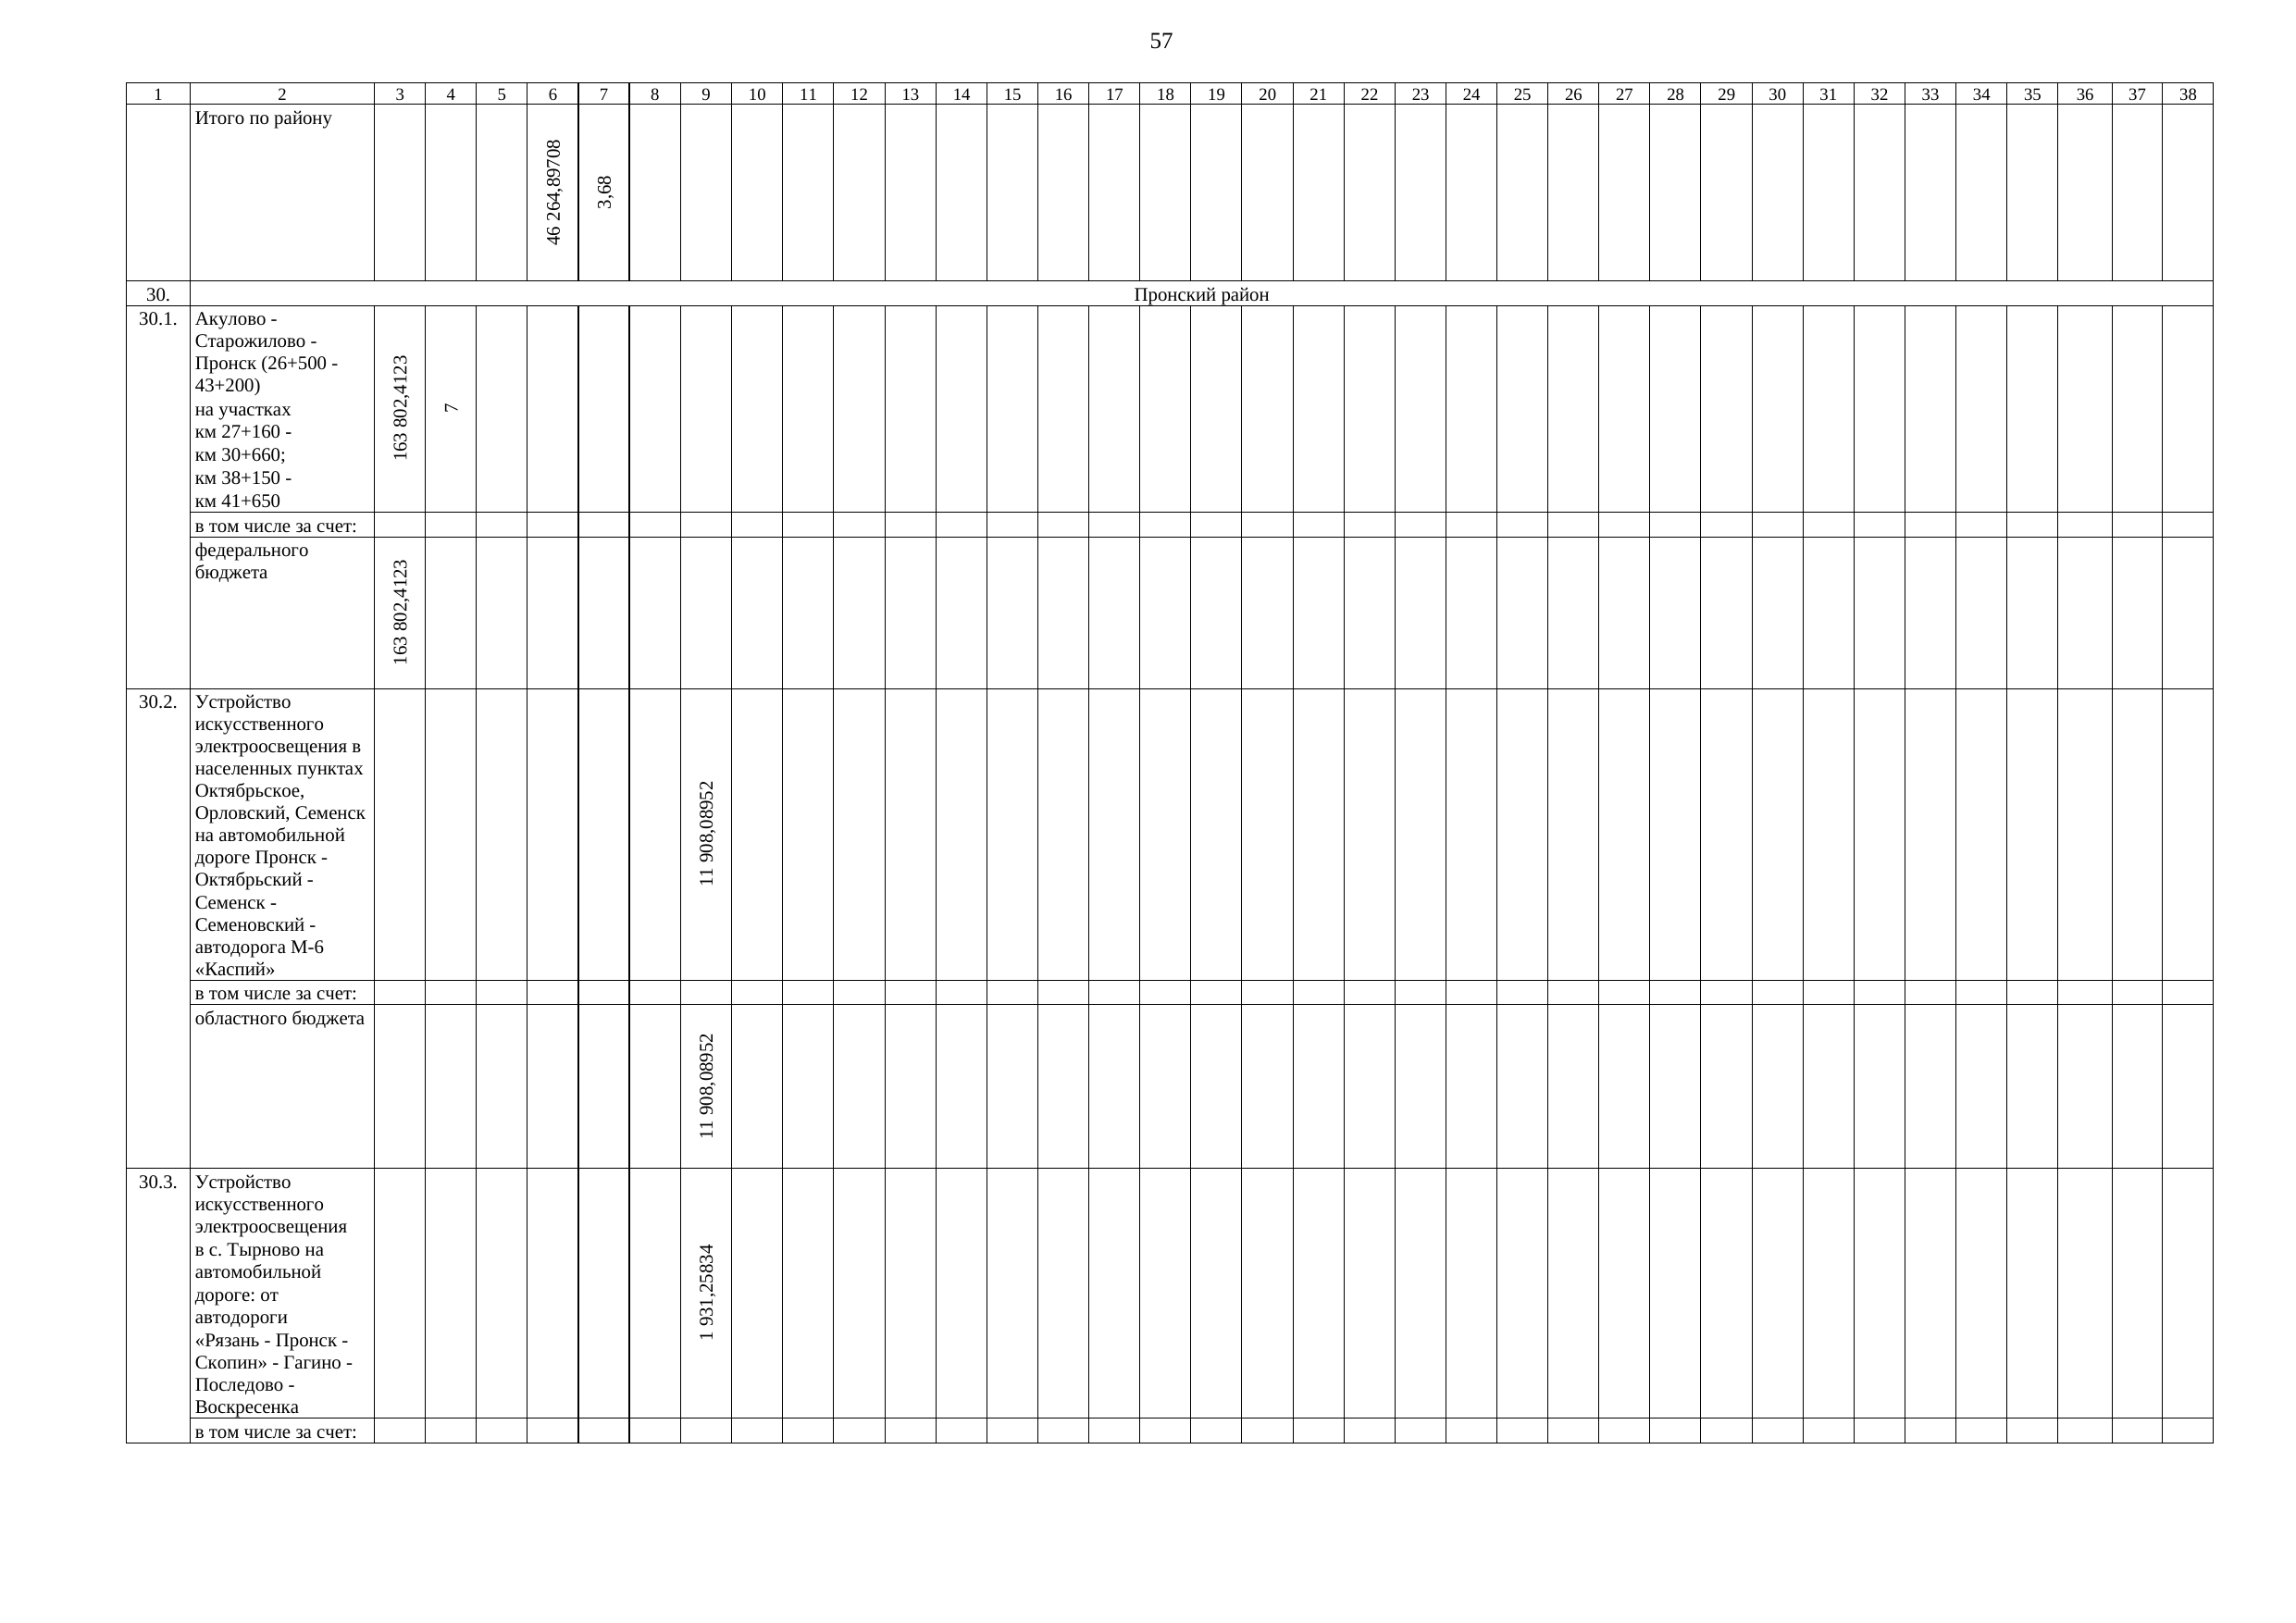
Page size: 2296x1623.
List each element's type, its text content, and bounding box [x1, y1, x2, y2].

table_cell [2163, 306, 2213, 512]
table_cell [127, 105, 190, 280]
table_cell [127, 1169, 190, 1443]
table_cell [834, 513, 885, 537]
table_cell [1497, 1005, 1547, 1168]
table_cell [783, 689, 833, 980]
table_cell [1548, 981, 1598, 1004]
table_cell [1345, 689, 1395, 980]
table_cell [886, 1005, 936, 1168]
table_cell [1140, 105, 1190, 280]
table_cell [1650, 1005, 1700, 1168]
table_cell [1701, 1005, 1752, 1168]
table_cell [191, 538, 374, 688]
table_header 28 [1650, 83, 1700, 104]
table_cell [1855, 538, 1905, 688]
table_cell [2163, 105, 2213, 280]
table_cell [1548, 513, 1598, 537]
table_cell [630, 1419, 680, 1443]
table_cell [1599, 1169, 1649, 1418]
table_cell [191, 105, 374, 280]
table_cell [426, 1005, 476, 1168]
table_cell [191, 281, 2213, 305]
table_header 38 [2163, 83, 2213, 104]
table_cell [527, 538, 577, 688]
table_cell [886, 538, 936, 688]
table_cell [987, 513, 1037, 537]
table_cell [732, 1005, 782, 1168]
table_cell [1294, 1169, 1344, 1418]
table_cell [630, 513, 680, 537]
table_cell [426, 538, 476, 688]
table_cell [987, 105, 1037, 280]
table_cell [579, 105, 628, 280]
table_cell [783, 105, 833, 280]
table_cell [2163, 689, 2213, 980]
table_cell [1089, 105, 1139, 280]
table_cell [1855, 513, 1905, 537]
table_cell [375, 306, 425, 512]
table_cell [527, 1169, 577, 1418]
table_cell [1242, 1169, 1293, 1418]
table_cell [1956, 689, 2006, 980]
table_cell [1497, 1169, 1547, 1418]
table_header 21 [1294, 83, 1344, 104]
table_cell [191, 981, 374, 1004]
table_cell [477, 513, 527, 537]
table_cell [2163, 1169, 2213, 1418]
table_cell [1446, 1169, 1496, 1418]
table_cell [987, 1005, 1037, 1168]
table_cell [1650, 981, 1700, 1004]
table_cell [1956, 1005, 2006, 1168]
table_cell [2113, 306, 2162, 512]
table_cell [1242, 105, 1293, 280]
table_header 27 [1599, 83, 1649, 104]
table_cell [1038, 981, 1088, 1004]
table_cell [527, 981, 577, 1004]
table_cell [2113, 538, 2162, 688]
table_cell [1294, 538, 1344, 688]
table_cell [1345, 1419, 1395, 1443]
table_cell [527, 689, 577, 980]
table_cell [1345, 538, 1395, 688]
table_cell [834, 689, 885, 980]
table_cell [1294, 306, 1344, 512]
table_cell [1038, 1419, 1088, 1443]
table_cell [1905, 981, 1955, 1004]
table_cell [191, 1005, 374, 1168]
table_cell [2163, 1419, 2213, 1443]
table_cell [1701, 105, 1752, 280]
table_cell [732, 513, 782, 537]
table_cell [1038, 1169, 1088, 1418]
table_header 11 [783, 83, 833, 104]
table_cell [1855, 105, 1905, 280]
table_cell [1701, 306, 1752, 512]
table_header 15 [987, 83, 1037, 104]
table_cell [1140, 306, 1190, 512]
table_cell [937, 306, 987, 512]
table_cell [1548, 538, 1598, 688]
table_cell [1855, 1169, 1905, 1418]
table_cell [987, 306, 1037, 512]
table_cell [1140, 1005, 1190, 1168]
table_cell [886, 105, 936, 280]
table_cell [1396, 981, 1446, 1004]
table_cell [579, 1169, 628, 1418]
table_header 36 [2058, 83, 2112, 104]
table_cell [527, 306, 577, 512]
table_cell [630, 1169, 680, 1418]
table_header 18 [1140, 83, 1190, 104]
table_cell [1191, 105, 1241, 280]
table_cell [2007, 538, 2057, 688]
table_header 31 [1804, 83, 1854, 104]
table_header 33 [1905, 83, 1955, 104]
table_header 26 [1548, 83, 1598, 104]
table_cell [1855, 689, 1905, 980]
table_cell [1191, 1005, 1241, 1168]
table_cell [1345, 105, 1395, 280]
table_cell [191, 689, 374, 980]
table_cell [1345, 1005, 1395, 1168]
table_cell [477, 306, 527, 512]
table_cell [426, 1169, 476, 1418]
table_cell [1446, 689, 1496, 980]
table_header 5 [477, 83, 527, 104]
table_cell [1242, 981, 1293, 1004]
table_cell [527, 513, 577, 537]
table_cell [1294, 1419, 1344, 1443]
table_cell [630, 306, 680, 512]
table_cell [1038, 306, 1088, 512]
table_header 25 [1497, 83, 1547, 104]
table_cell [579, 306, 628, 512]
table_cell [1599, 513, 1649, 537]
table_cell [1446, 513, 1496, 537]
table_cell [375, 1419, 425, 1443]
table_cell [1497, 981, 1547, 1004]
table_header 22 [1345, 83, 1395, 104]
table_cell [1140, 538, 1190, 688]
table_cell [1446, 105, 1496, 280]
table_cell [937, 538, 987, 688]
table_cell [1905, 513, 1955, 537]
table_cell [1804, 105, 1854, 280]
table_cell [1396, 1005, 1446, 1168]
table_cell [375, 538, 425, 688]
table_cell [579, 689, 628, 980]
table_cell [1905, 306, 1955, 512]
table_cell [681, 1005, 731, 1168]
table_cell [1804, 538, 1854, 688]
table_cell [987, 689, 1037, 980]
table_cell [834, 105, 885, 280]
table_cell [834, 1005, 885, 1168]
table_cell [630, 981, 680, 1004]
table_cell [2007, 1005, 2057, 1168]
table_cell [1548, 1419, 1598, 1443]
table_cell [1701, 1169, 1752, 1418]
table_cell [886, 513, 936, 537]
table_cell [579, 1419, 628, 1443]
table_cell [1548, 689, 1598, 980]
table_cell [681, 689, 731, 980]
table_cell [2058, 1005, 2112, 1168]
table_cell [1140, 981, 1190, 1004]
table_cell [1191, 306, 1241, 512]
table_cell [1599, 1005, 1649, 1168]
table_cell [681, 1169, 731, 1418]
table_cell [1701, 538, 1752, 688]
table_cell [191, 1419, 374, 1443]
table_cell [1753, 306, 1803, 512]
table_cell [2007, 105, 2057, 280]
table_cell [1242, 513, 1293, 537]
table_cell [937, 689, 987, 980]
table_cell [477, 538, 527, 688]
table_header 2 [191, 83, 374, 104]
table_header 13 [886, 83, 936, 104]
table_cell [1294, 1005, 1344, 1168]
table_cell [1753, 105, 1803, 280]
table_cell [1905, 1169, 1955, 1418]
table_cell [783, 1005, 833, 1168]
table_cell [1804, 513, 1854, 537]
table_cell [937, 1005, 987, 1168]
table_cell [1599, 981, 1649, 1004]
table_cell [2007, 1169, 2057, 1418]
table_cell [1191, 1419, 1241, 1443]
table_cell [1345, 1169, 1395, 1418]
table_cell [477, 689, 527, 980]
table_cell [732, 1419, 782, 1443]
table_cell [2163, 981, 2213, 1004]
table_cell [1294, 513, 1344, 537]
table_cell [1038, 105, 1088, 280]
table_header 19 [1191, 83, 1241, 104]
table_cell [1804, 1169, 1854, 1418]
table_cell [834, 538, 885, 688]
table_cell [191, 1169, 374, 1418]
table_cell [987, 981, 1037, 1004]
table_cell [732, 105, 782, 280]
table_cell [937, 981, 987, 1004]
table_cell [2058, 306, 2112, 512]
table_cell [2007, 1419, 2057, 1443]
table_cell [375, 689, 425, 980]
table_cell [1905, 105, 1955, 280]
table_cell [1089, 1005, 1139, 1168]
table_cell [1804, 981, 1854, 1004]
table_header 10 [732, 83, 782, 104]
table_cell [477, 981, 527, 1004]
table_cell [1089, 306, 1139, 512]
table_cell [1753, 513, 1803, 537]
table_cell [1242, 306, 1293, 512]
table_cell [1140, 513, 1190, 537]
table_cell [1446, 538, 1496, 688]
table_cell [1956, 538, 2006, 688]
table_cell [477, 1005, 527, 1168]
table_header 30 [1753, 83, 1803, 104]
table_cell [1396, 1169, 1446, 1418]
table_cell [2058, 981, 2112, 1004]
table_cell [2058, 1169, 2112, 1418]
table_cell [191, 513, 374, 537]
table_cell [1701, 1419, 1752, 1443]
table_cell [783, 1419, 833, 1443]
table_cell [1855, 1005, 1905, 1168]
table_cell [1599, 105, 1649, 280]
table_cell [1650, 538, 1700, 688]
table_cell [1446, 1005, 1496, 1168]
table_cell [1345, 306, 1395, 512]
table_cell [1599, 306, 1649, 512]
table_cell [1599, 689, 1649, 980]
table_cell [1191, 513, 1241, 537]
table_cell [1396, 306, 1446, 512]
table_header 12 [834, 83, 885, 104]
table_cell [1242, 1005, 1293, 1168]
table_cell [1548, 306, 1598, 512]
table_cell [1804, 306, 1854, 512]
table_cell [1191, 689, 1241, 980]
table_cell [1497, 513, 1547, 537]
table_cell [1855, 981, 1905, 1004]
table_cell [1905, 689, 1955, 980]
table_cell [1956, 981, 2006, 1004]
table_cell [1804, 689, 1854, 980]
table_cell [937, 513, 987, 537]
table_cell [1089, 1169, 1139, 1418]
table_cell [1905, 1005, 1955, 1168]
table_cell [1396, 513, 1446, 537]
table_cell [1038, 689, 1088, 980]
table_header 35 [2007, 83, 2057, 104]
table_header 16 [1038, 83, 1088, 104]
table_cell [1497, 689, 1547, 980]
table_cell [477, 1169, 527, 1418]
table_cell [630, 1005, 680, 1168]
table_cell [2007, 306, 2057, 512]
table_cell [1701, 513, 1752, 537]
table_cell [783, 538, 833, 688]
table_header 6 [527, 83, 577, 104]
table_header 14 [937, 83, 987, 104]
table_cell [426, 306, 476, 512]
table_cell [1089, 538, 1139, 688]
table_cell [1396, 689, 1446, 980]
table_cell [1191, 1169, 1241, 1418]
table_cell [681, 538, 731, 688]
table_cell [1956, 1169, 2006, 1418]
table_header 1 [127, 83, 190, 104]
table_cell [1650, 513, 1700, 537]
table_header 34 [1956, 83, 2006, 104]
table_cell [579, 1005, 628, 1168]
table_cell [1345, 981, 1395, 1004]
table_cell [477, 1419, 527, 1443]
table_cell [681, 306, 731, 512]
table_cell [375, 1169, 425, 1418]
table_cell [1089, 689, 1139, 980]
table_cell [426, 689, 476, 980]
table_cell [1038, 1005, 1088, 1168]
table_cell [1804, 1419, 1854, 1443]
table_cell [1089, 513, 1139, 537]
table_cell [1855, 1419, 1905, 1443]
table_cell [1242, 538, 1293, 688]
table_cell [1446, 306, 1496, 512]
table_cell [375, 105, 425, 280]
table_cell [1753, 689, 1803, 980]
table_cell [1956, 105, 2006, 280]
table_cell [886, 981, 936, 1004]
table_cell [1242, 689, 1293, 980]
table_header 9 [681, 83, 731, 104]
table_header 17 [1089, 83, 1139, 104]
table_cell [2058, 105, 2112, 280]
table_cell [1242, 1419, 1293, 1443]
table_header 7 [579, 83, 628, 104]
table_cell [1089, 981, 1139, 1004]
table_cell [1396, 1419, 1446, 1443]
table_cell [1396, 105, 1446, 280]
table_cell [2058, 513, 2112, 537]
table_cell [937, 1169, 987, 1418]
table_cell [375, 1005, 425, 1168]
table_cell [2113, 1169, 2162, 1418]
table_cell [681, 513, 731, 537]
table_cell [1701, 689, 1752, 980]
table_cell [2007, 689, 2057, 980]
table_header 8 [630, 83, 680, 104]
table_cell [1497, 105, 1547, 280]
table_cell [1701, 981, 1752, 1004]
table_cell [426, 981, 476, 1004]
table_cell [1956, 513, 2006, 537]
table_header 32 [1855, 83, 1905, 104]
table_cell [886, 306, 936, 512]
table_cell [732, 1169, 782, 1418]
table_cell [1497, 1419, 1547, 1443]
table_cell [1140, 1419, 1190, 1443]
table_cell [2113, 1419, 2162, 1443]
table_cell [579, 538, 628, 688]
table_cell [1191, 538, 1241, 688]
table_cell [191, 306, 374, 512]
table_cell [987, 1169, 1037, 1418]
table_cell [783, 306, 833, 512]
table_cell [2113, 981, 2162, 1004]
table_header 29 [1701, 83, 1752, 104]
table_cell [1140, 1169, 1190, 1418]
table_header 24 [1446, 83, 1496, 104]
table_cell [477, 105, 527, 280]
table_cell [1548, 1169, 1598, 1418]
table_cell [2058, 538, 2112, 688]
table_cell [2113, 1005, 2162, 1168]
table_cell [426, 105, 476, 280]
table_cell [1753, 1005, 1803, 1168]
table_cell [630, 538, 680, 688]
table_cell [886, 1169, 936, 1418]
table_header 20 [1242, 83, 1293, 104]
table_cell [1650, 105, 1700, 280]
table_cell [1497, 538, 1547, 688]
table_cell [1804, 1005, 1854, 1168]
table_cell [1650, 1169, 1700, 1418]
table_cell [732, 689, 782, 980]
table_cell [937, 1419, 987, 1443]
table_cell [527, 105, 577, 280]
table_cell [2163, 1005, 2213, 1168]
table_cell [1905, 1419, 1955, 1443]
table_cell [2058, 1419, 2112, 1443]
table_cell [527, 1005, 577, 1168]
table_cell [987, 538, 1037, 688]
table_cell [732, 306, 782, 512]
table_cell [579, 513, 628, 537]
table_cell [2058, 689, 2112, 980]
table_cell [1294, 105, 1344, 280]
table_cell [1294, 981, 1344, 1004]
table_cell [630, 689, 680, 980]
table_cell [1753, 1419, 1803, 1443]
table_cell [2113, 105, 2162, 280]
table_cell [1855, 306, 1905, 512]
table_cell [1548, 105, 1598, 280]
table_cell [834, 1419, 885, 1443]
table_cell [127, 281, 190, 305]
table_header 3 [375, 83, 425, 104]
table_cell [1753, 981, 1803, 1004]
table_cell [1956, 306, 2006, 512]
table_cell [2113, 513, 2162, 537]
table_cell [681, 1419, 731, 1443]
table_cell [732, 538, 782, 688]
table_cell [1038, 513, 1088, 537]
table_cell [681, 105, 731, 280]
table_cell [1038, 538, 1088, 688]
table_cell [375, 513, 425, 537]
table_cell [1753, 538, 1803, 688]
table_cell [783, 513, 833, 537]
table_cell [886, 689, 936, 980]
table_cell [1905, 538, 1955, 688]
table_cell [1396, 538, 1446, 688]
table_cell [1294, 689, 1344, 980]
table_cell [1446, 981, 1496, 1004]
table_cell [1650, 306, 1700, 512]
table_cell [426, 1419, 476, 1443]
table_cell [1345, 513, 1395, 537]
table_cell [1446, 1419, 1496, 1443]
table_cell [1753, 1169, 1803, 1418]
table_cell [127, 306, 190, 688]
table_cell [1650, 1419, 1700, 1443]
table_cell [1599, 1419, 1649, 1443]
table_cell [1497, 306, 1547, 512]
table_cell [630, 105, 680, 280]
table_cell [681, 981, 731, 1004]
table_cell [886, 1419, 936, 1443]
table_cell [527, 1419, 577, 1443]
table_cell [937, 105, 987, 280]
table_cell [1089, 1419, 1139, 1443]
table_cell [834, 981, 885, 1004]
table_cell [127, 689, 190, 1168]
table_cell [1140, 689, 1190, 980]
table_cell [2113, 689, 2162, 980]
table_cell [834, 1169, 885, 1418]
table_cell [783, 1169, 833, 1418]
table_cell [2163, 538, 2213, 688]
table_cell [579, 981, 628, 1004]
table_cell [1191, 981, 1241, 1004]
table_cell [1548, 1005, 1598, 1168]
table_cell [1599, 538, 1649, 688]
table_header 37 [2113, 83, 2162, 104]
table_header 4 [426, 83, 476, 104]
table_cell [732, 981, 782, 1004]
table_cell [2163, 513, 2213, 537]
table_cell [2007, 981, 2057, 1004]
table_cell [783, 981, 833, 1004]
table_header 23 [1396, 83, 1446, 104]
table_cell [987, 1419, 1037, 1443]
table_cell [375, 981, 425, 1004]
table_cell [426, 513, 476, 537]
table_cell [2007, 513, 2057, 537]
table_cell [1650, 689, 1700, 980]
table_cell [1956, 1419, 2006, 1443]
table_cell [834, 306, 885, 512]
